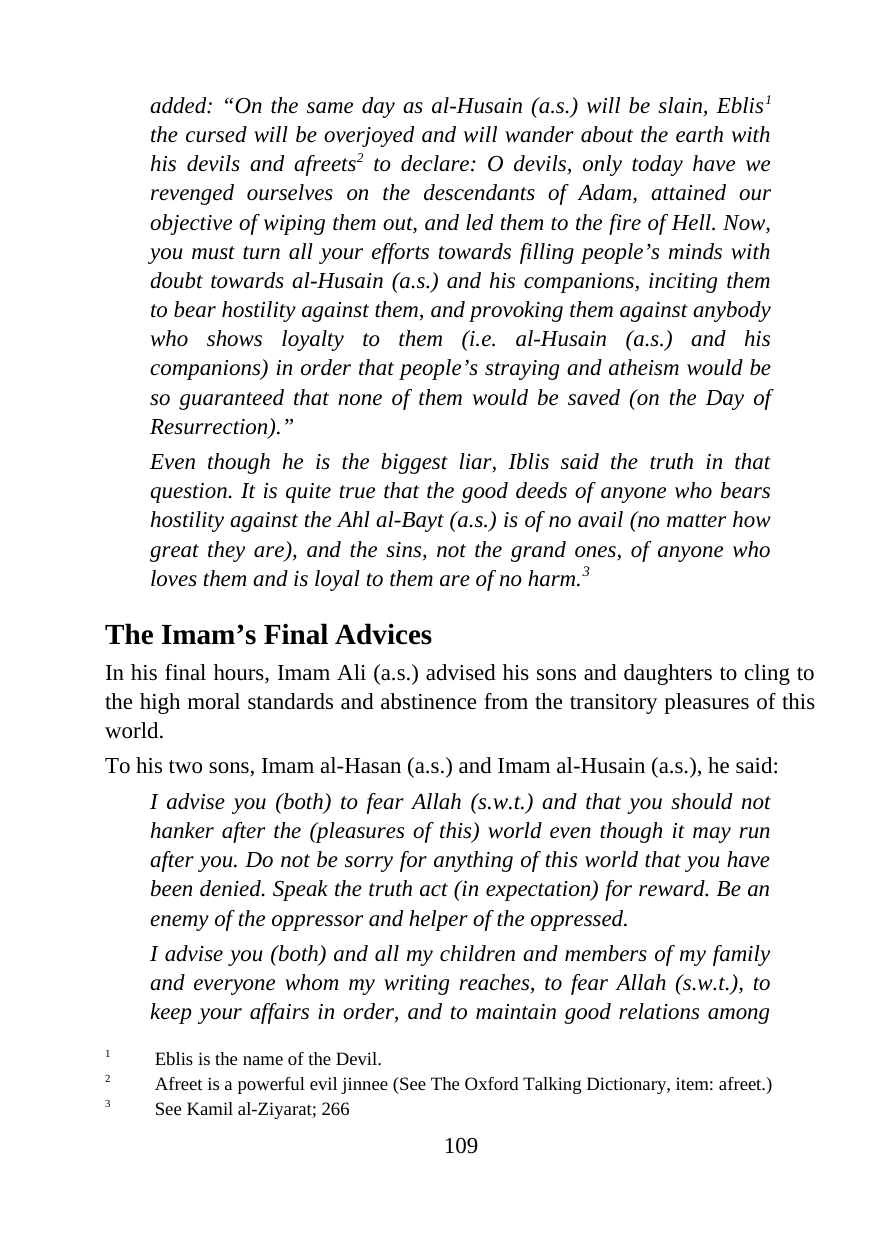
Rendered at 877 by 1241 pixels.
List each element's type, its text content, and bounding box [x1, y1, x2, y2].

subtitle The Imam’s Final Advices [105, 617, 817, 651]
text To his two sons, Imam al-Hasan (a.s.) and Imam al-Husain (a.s.), he said: [105, 751, 817, 780]
text I advise you (both) to fear Allah (s.w.t.) and that you should not hanker after the (pleasures of this) world even though it may run after you. Do not be sorry for anything of this world that you have been denied. Speak the truth act (in expectation) for reward. Be an enemy of the oppressor and helper of the oppressed. [150, 786, 772, 932]
text In his final hours, Imam Ali (a.s.) advised his sons and daughters to cling to the high moral standards and abstinence from the transitory pleasures of this world. [105, 657, 817, 744]
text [150, 90, 772, 440]
text Even though he is the biggest liar, Iblis said the truth in that question. It is quite true that the good deeds of anyone who bears hostility against the Ahl al-Bayt (a.s.) is of no avail (no matter how great they are), and the sins, not the grand ones, of anyone who loves them and is loyal to them are of no harm. [150, 446, 772, 592]
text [150, 938, 772, 1026]
